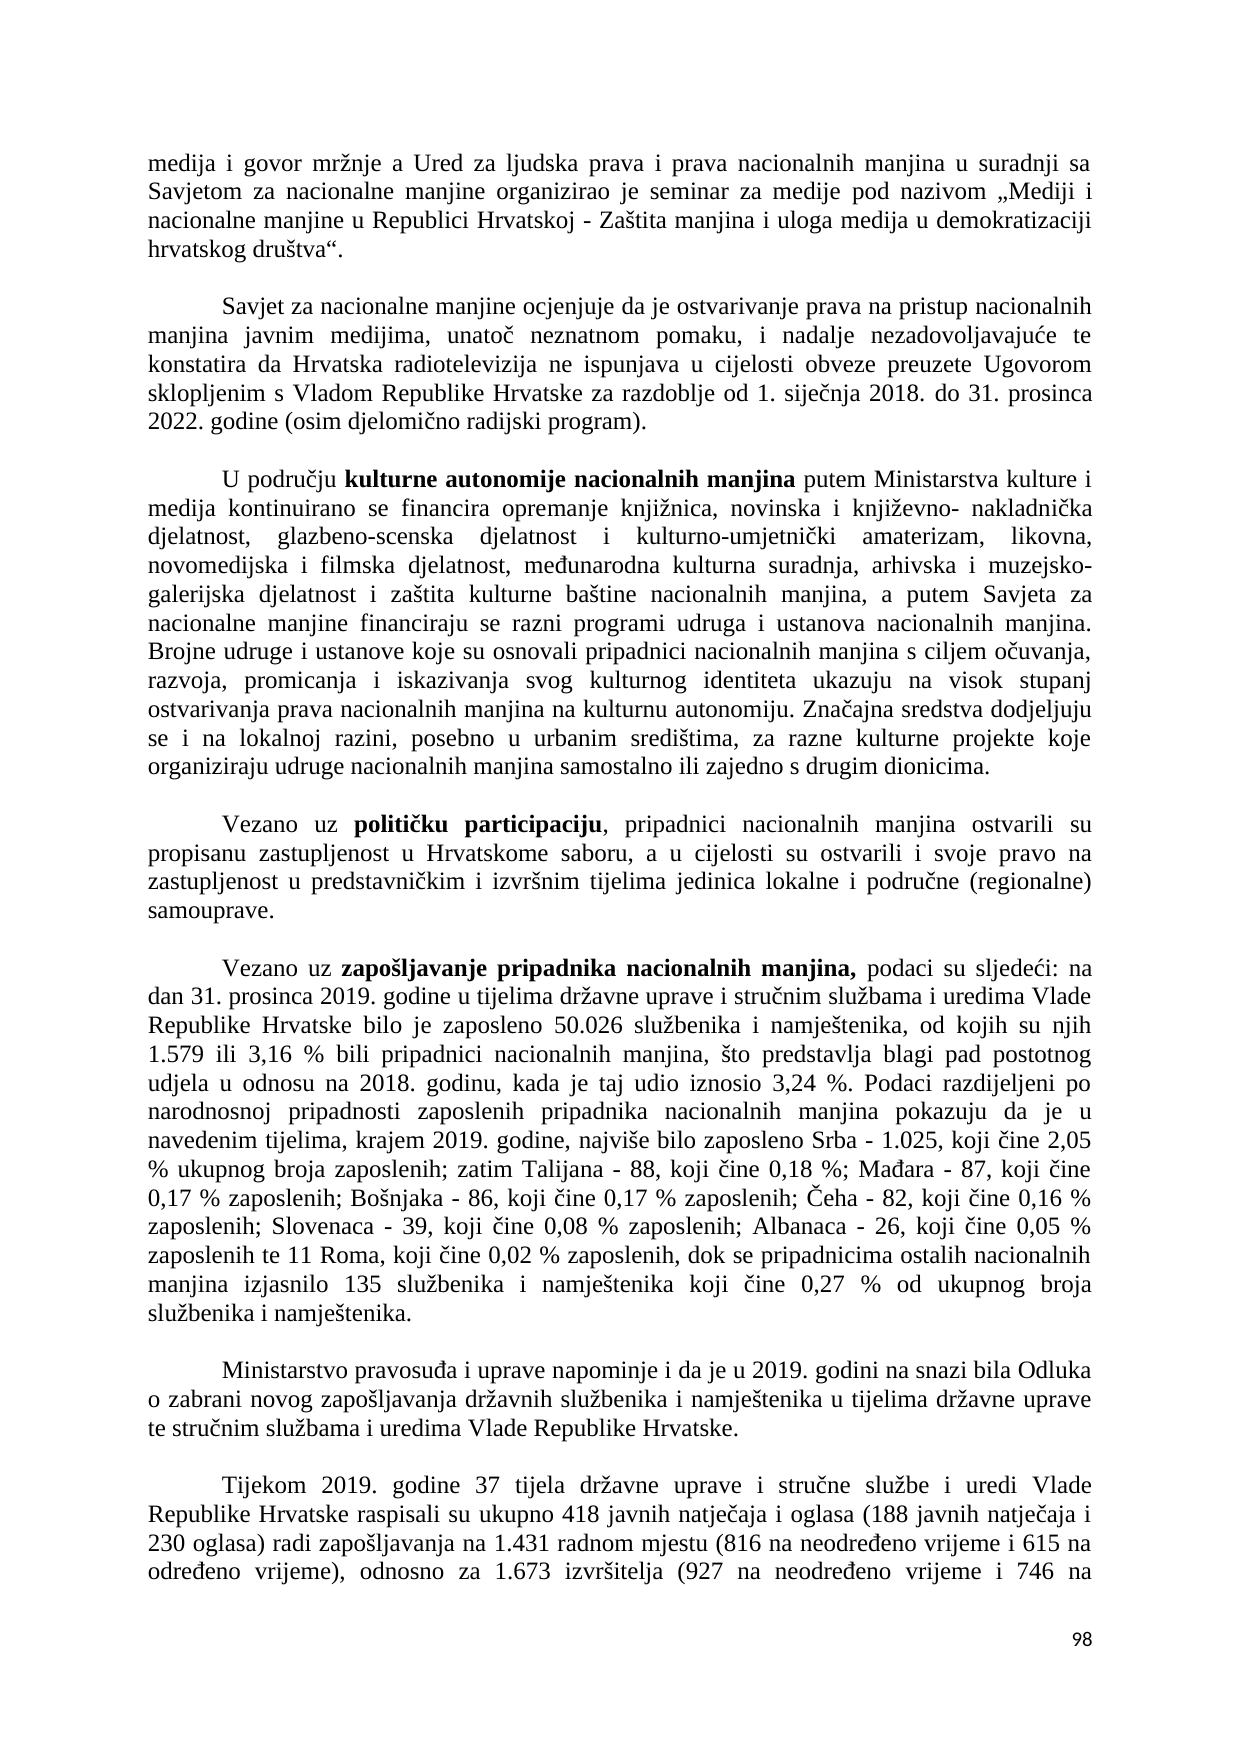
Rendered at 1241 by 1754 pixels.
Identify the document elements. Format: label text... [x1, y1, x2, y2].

text Ministarstvo pravosuđa i uprave napominje i da je u 2019. godini na snazi bila Odluka o zabrani novog zapošljavanja državnih službenika i namještenika u tijelima državne uprave te stručnim službama i uredima Vlade Republike Hrvatske. [148, 1355, 1092, 1441]
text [148, 1470, 1092, 1585]
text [148, 148, 1092, 263]
text Vezano uz političku participaciju, pripadnici nacionalnih manjina ostvarili su propisanu zastupljenost u Hrvatskome saboru, a u cijelosti su ostvarili i svoje pravo na zastupljenost u predstavničkim i izvršnim tijelima jedinica lokalne i područne (regionalne) samouprave. [148, 809, 1092, 924]
text U području kulturne autonomije nacionalnih manjina putem Ministarstva kulture i medija kontinuirano se financira opremanje knjižnica, novinska i književno- nakladnička djelatnost, glazbeno-scenska djelatnost i kulturno-umjetnički amaterizam, likovna, novomedijska i filmska djelatnost, međunarodna kulturna suradnja, arhivska i muzejsko-galerijska djelatnost i zaštita kulturne baštine nacionalnih manjina, a putem Savjeta za nacionalne manjine financiraju se razni programi udruga i ustanova nacionalnih manjina. Brojne udruge i ustanove koje su osnovali pripadnici nacionalnih manjina s ciljem očuvanja, razvoja, promicanja i iskazivanja svog kulturnog identiteta ukazuju na visok stupanj ostvarivanja prava nacionalnih manjina na kulturnu autonomiju. Značajna sredstva dodjeljuju se i na lokalnoj razini, posebno u urbanim središtima, za razne kulturne projekte koje organiziraju udruge nacionalnih manjina samostalno ili zajedno s drugim dionicima. [148, 464, 1092, 780]
text Savjet za nacionalne manjine ocjenjuje da je ostvarivanje prava na pristup nacionalnih manjina javnim medijima, unatoč neznatnom pomaku, i nadalje nezadovoljavajuće te konstatira da Hrvatska radiotelevizija ne ispunjava u cijelosti obveze preuzete Ugovorom sklopljenim s Vladom Republike Hrvatske za razdoblje od 1. siječnja 2018. do 31. prosinca 2022. godine (osim djelomično radijski program). [148, 291, 1092, 435]
text Vezano uz zapošljavanje pripadnika nacionalnih manjina, podaci su sljedeći: na dan 31. prosinca 2019. godine u tijelima državne uprave i stručnim službama i uredima Vlade Republike Hrvatske bilo je zaposleno 50.026 službenika i namještenika, od kojih su njih 1.579 ili 3,16 % bili pripadnici nacionalnih manjina, što predstavlja blagi pad postotnog udjela u odnosu na 2018. godinu, kada je taj udio iznosio 3,24 %. Podaci razdijeljeni po narodnosnoj pripadnosti zaposlenih pripadnika nacionalnih manjina pokazuju da je u navedenim tijelima, krajem 2019. godine, najviše bilo zaposleno Srba - 1.025, koji čine 2,05 % ukupnog broja zaposlenih; zatim Talijana - 88, koji čine 0,18 %; Mađara - 87, koji čine 0,17 % zaposlenih; Bošnjaka - 86, koji čine 0,17 % zaposlenih; Čeha - 82, koji čine 0,16 % zaposlenih; Slovenaca - 39, koji čine 0,08 % zaposlenih; Albanaca - 26, koji čine 0,05 % zaposlenih te 11 Roma, koji čine 0,02 % zaposlenih, dok se pripadnicima ostalih nacionalnih manjina izjasnilo 135 službenika i namještenika koji čine 0,27 % od ukupnog broja službenika i namještenika. [148, 953, 1092, 1326]
